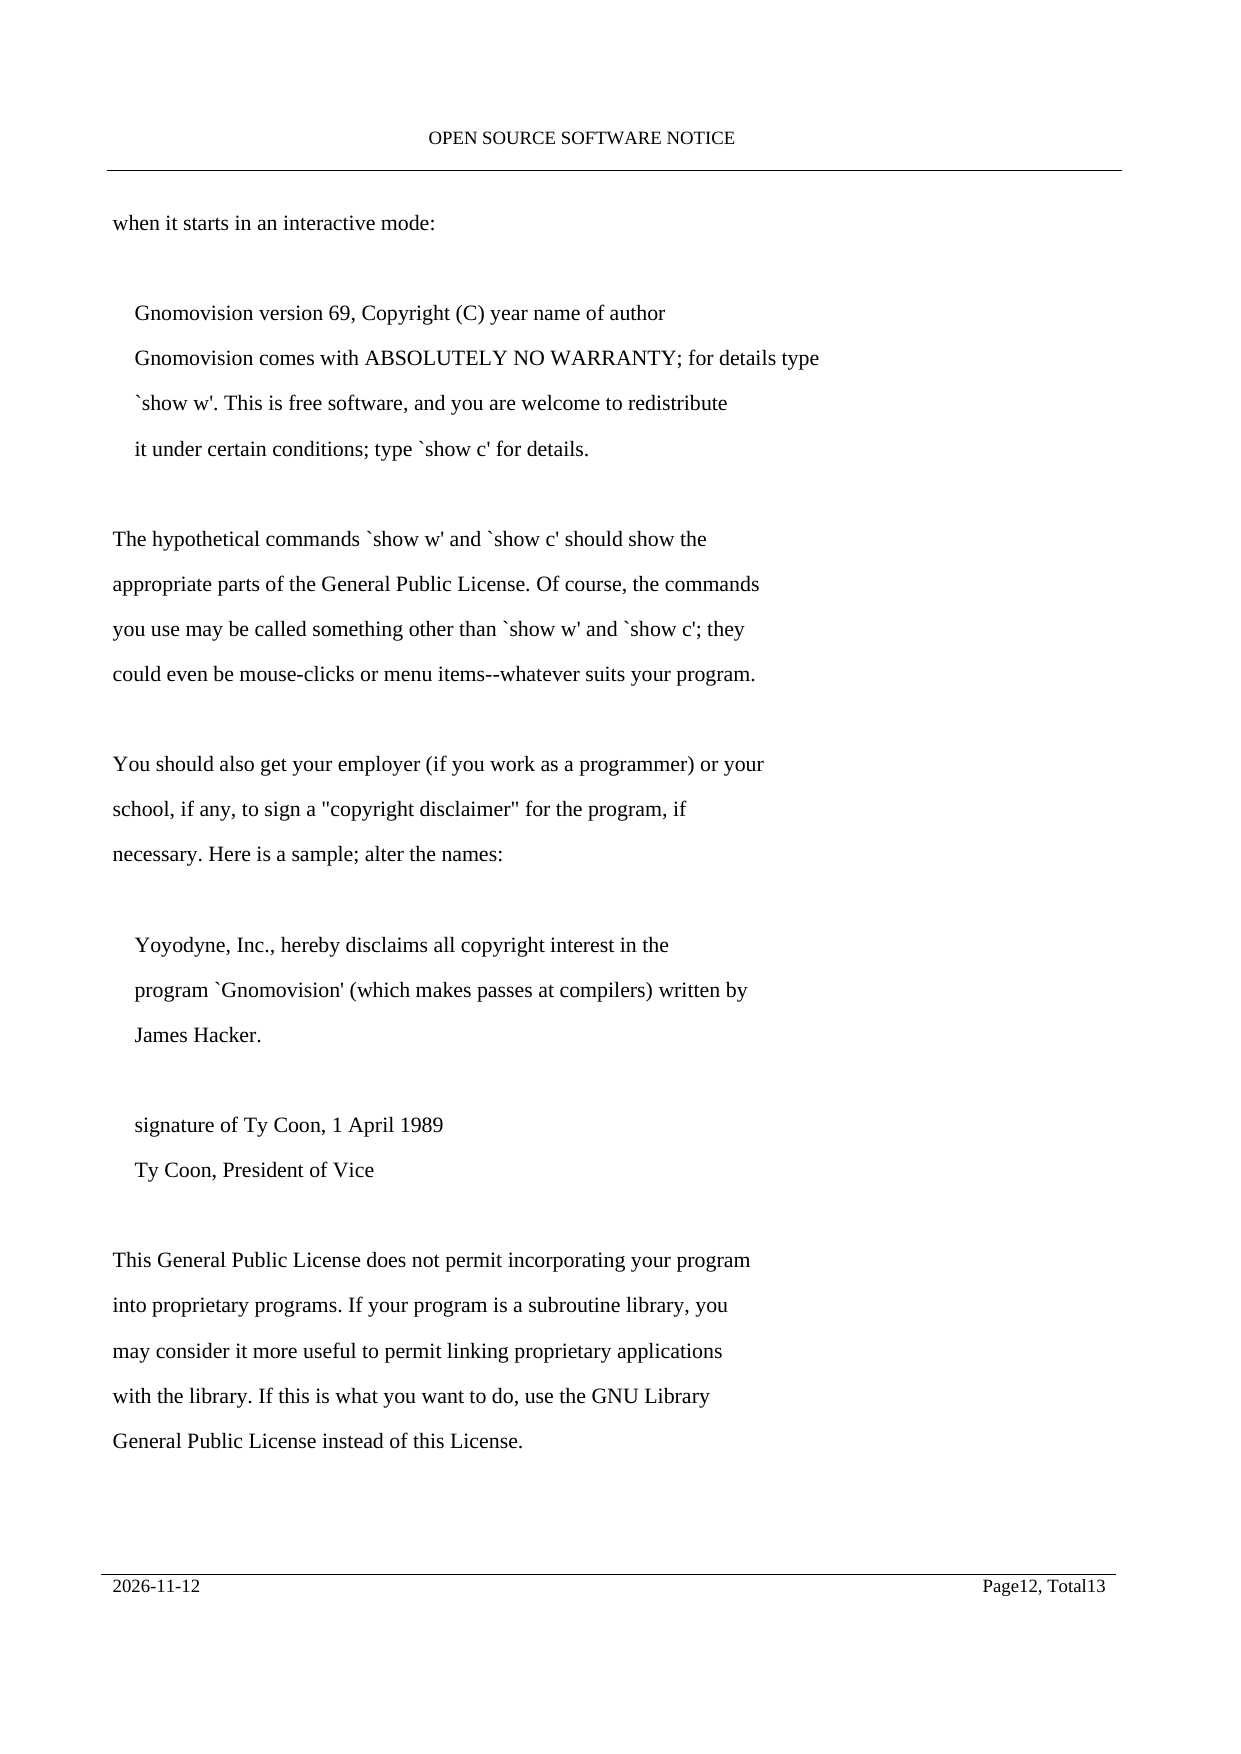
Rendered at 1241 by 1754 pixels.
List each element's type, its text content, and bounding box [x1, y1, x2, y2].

text with the library. If this is what you want to do, use the GNU Library [112, 1379, 1128, 1412]
text signature of Ty Coon, 1 April 1989 [112, 1108, 1128, 1141]
text `show w'. This is free software, and you are welcome to redistribute [112, 387, 1128, 419]
text General Public License instead of this License. [112, 1424, 1128, 1457]
text you use may be called something other than `show w' and `show c'; they [112, 612, 1128, 645]
text into proprietary programs. If your program is a subroutine library, you [112, 1289, 1128, 1321]
text could even be mouse-clicks or menu items--whatever suits your program. [112, 657, 1128, 690]
text it under certain conditions; type `show c' for details. [112, 432, 1128, 464]
text Gnomovision comes with ABSOLUTELY NO WARRANTY; for details type [112, 342, 1128, 374]
text school, if any, to sign a "copyright disclaimer" for the program, if [112, 793, 1128, 825]
text Yoyodyne, Inc., hereby disclaims all copyright interest in the [112, 928, 1128, 961]
text may consider it more useful to permit linking proprietary applications [112, 1334, 1128, 1366]
text program `Gnomovision' (which makes passes at compilers) written by [112, 973, 1128, 1006]
text necessary. Here is a sample; alter the names: [112, 838, 1128, 870]
text Gnomovision version 69, Copyright (C) year name of author [112, 297, 1128, 329]
text Ty Coon, President of Vice [112, 1153, 1128, 1186]
text You should also get your employer (if you work as a programmer) or your [112, 748, 1128, 780]
text when it starts in an interactive mode: [112, 206, 1128, 239]
text This General Public License does not permit incorporating your program [112, 1244, 1128, 1276]
text James Hacker. [112, 1018, 1128, 1051]
text appropriate parts of the General Public License. Of course, the commands [112, 567, 1128, 600]
text The hypothetical commands `show w' and `show c' should show the [112, 522, 1128, 554]
